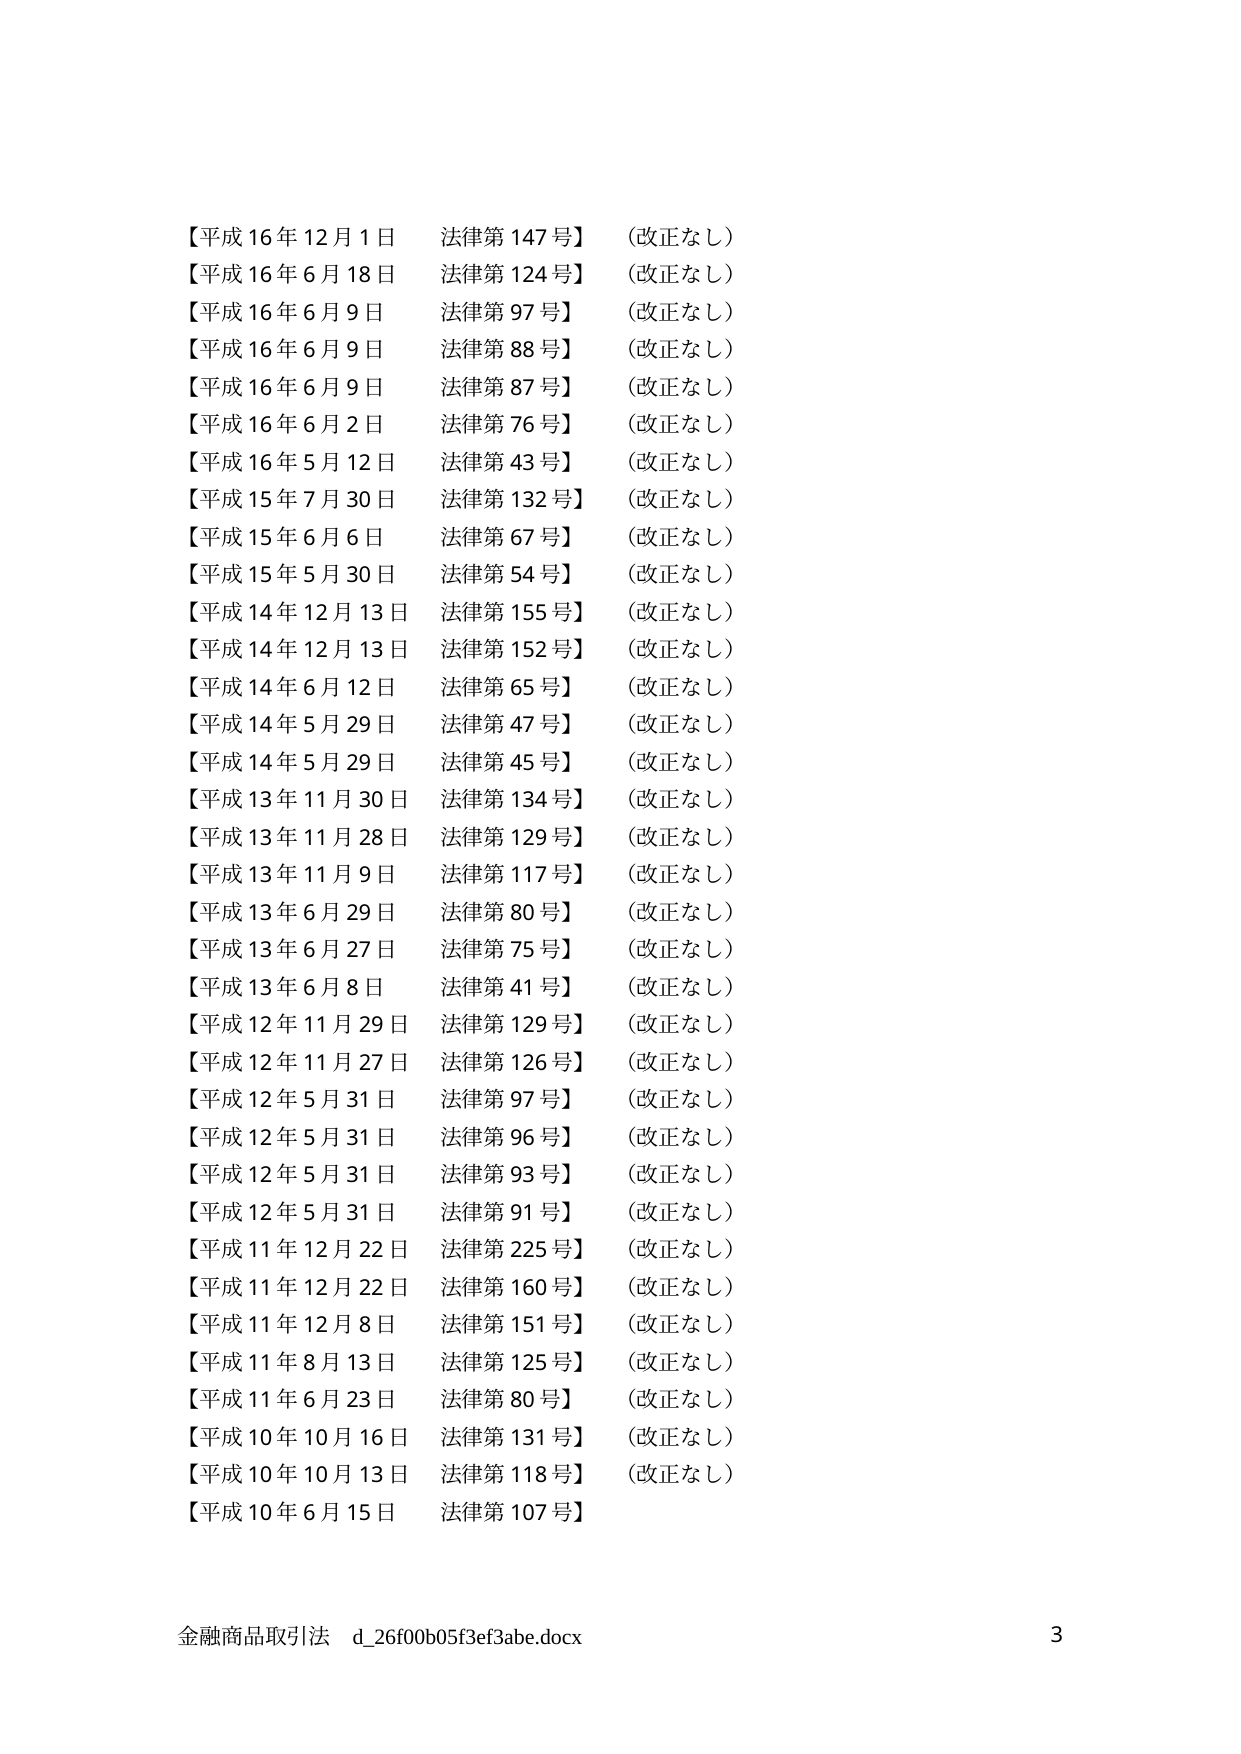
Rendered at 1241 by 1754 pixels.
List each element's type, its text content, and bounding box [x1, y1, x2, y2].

text 【平成13年6月27日 法律第75号】 （改正なし） [177, 929, 1063, 967]
text 【平成16年6月18日 法律第124号】 （改正なし） [177, 254, 1063, 292]
text 【平成12年5月31日 法律第93号】 （改正なし） [177, 1154, 1063, 1192]
text 【平成14年5月29日 法律第45号】 （改正なし） [177, 742, 1063, 779]
text 【平成14年12月13日 法律第152号】 （改正なし） [177, 629, 1063, 667]
text 【平成11年12月22日 法律第160号】 （改正なし） [177, 1267, 1063, 1304]
text 【平成11年8月13日 法律第125号】 （改正なし） [177, 1342, 1063, 1379]
text 【平成13年6月29日 法律第80号】 （改正なし） [177, 892, 1063, 929]
text 【平成12年11月27日 法律第126号】 （改正なし） [177, 1042, 1063, 1079]
text 【平成12年11月29日 法律第129号】 （改正なし） [177, 1004, 1063, 1042]
text 【平成11年12月22日 法律第225号】 （改正なし） [177, 1229, 1063, 1267]
text 【平成13年11月28日 法律第129号】 （改正なし） [177, 817, 1063, 854]
text 【平成15年5月30日 法律第54号】 （改正なし） [177, 554, 1063, 592]
text 【平成10年6月15日 法律第107号】 [177, 1492, 1063, 1529]
text 【平成14年12月13日 法律第155号】 （改正なし） [177, 592, 1063, 629]
text 【平成13年6月8日 法律第41号】 （改正なし） [177, 967, 1063, 1004]
text 【平成12年5月31日 法律第91号】 （改正なし） [177, 1192, 1063, 1229]
text 【平成16年5月12日 法律第43号】 （改正なし） [177, 442, 1063, 479]
text 【平成10年10月16日 法律第131号】 （改正なし） [177, 1417, 1063, 1454]
text 【平成14年5月29日 法律第47号】 （改正なし） [177, 704, 1063, 742]
text 【平成10年10月13日 法律第118号】 （改正なし） [177, 1454, 1063, 1492]
text 【平成11年12月8日 法律第151号】 （改正なし） [177, 1304, 1063, 1342]
text 【平成15年6月6日 法律第67号】 （改正なし） [177, 517, 1063, 554]
text 【平成15年7月30日 法律第132号】 （改正なし） [177, 479, 1063, 517]
text 【平成12年5月31日 法律第97号】 （改正なし） [177, 1079, 1063, 1117]
text 【平成16年6月9日 法律第97号】 （改正なし） [177, 292, 1063, 329]
text 【平成16年12月1日 法律第147号】 （改正なし） [177, 217, 1063, 254]
text 【平成12年5月31日 法律第96号】 （改正なし） [177, 1117, 1063, 1154]
text 【平成16年6月9日 法律第88号】 （改正なし） [177, 329, 1063, 367]
text 【平成16年6月9日 法律第87号】 （改正なし） [177, 367, 1063, 404]
text 【平成13年11月30日 法律第134号】 （改正なし） [177, 779, 1063, 817]
text 【平成13年11月9日 法律第117号】 （改正なし） [177, 854, 1063, 892]
text 【平成11年6月23日 法律第80号】 （改正なし） [177, 1379, 1063, 1417]
text 【平成16年6月2日 法律第76号】 （改正なし） [177, 404, 1063, 442]
text 【平成14年6月12日 法律第65号】 （改正なし） [177, 667, 1063, 704]
